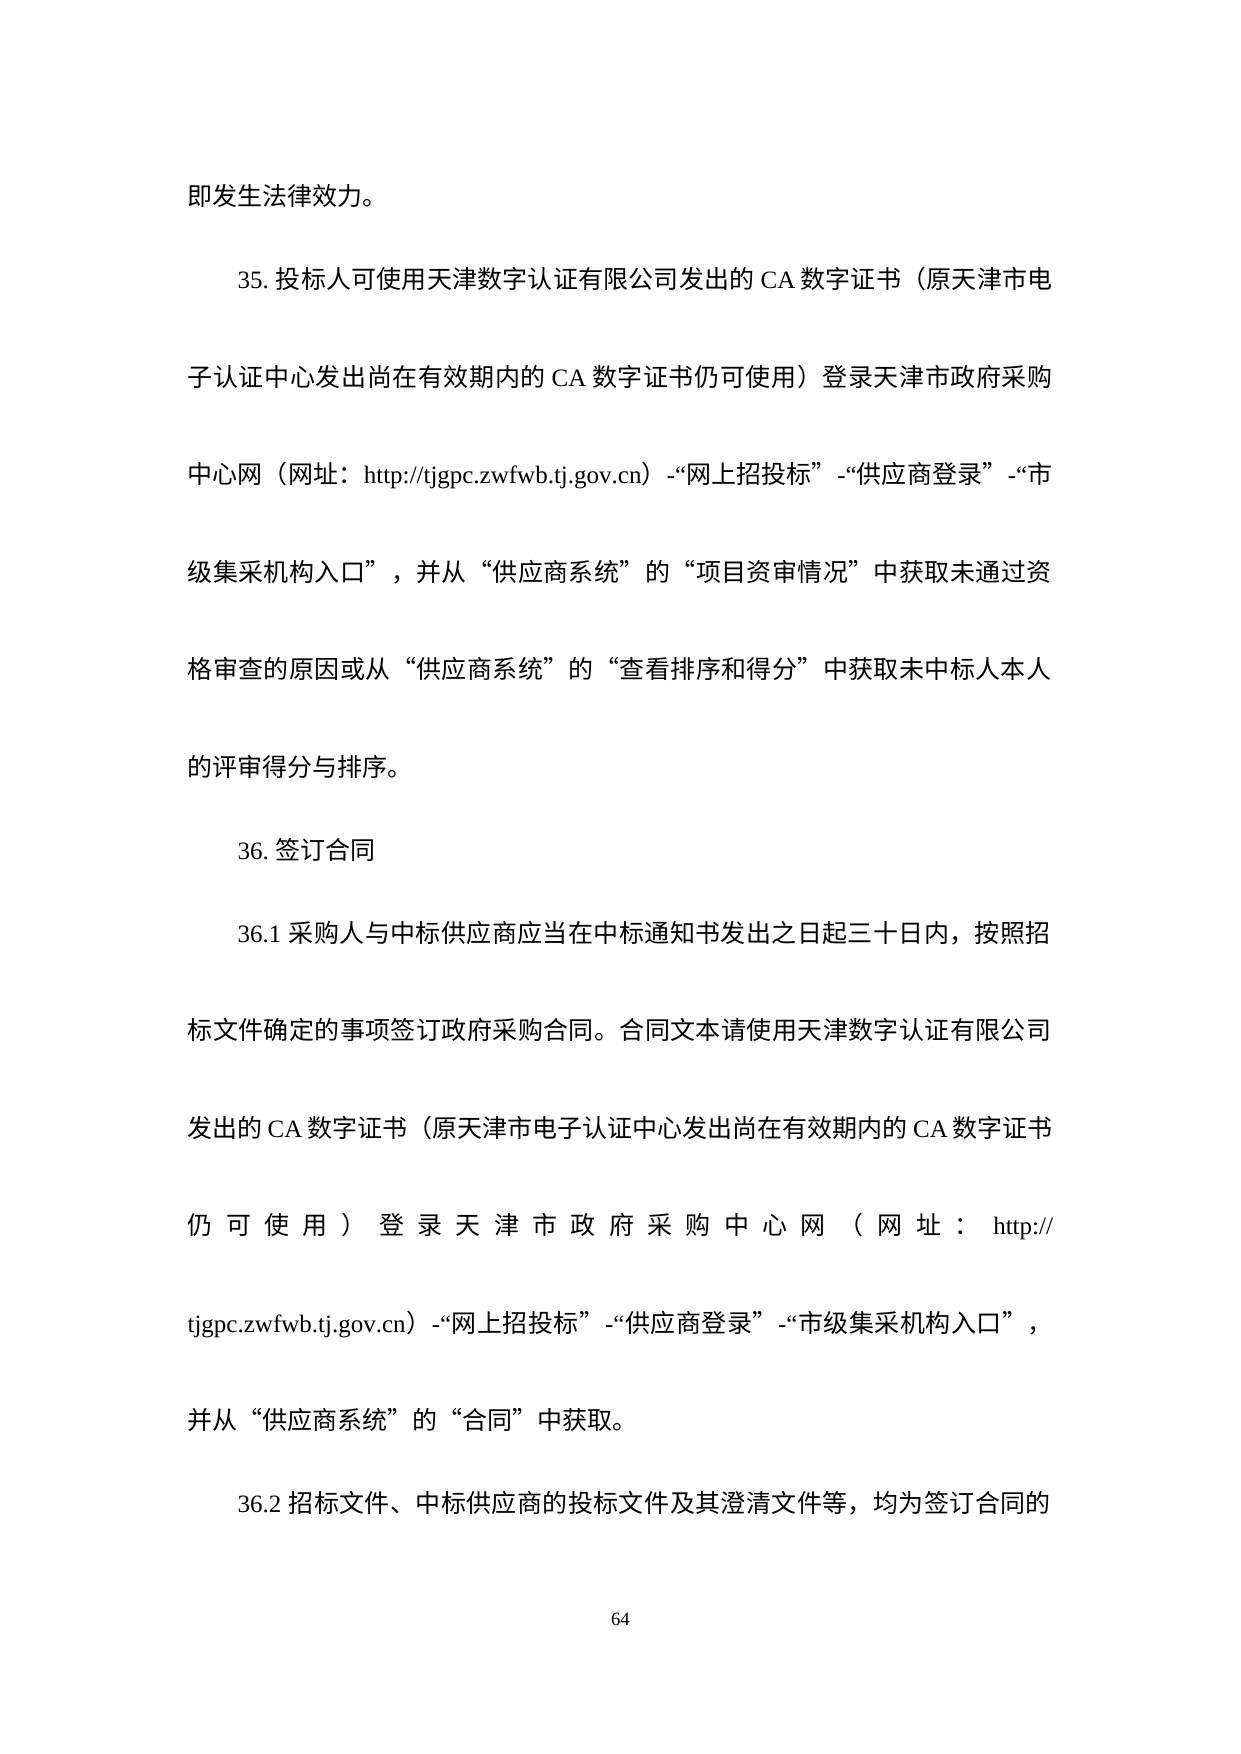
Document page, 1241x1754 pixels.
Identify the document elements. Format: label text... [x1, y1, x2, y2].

text 35. 投标人可使用天津数字认证有限公司发出的CA数字证书（原天津市电子认证中心发出尚在有效期内的CA数字证书仍可使用）登录天津市政府采购中心网（网址：http://tjgpc.zwfwb.tj.gov.cn）-“网上招投标”-“供应商登录”-“市级集采机构入口”，并从“供应商系统”的“项目资审情况”中获取未通过资格审查的原因或从“供应商系统”的“查看排序和得分”中获取未中标人本人的评审得分与排序。 [187, 245, 1053, 798]
text 36.1 采购人与中标供应商应当在中标通知书发出之日起三十日内，按照招标文件确定的事项签订政府采购合同。合同文本请使用天津数字认证有限公司发出的CA数字证书（原天津市电子认证中心发出尚在有效期内的CA数字证书仍可使用）登录天津市政府采购中心网（网址：http://tjgpc.zwfwb.tj.gov.cn）-“网上招投标”-“供应商登录”-“市级集采机构入口”，并从“供应商系统”的“合同”中获取。 [187, 899, 1053, 1451]
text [187, 1469, 1053, 1534]
text 36. 签订合同 [187, 816, 1053, 881]
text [187, 162, 1053, 227]
